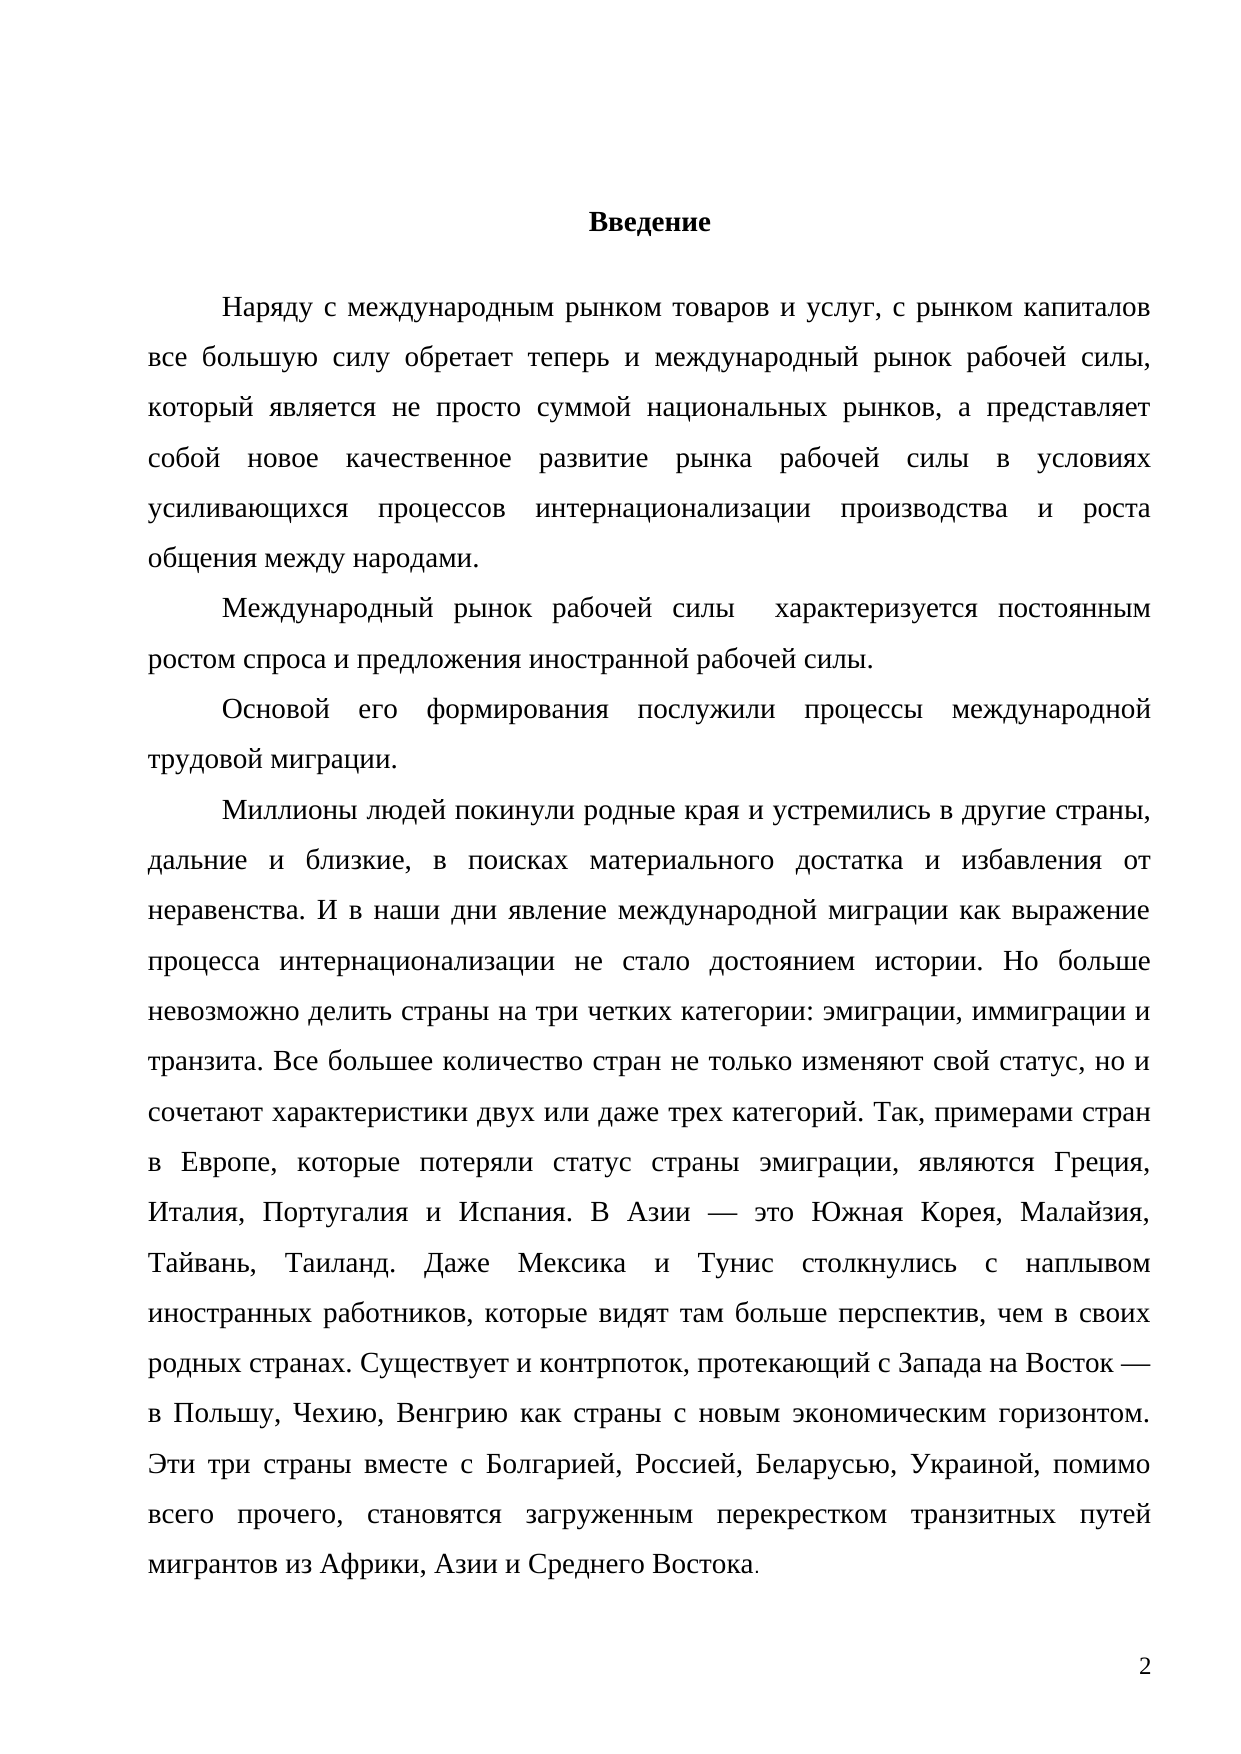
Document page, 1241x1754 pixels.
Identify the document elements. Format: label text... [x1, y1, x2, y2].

text Основой его формирования послужили процессы международной трудовой миграции. [148, 691, 1152, 775]
text Миллионы людей покинули родные края и устремились в другие страны, дальние и близкие, в поисках материального достатка и избавления от неравенства. И в наши дни явление международной миграции как выражение процесса интернационализации не стало достоянием истории. Но больше невозможно делить страны на три четких категории: эмиграции, иммиграции и транзита. Все большее количество стран не только изменяют свой статус, но и сочетают характеристики двух или даже трех категорий. Так, примерами стран в Европе, которые потеряли статус страны эмиграции, являются Греция, Италия, Португалия и Испания. В Азии — это Южная Корея, Малайзия, Тайвань, Таиланд. Даже Мексика и Тунис столкнулись с наплывом иностранных работников, которые видят там больше перспектив, чем в своих родных странах. Существует и контрпоток, протекающий с Запада на Восток — в Польшу, Чехию, Венгрию как страны с новым экономическим горизонтом. Эти три страны вместе с Болгарией, Россией, Беларусью, Украиной, помимо всего прочего, становятся загруженным перекрестком транзитных путей мигрантов из Африки, Азии и Среднего Востока. [148, 792, 1152, 1580]
text Наряду с международным рынком товаров и услуг, с рынком капиталов все большую силу обретает теперь и международный рынок рабочей силы, который является не просто суммой национальных рынков, а представляет собой новое качественное развитие рынка рабочей силы в условиях усиливающихся процессов интернационализации производства и роста общения между народами. [148, 289, 1152, 574]
subtitle Введение [148, 204, 1152, 238]
text Международный рынок рабочей силы характеризуется постоянным ростом спроса и предложения иностранной рабочей силы. [148, 591, 1152, 674]
